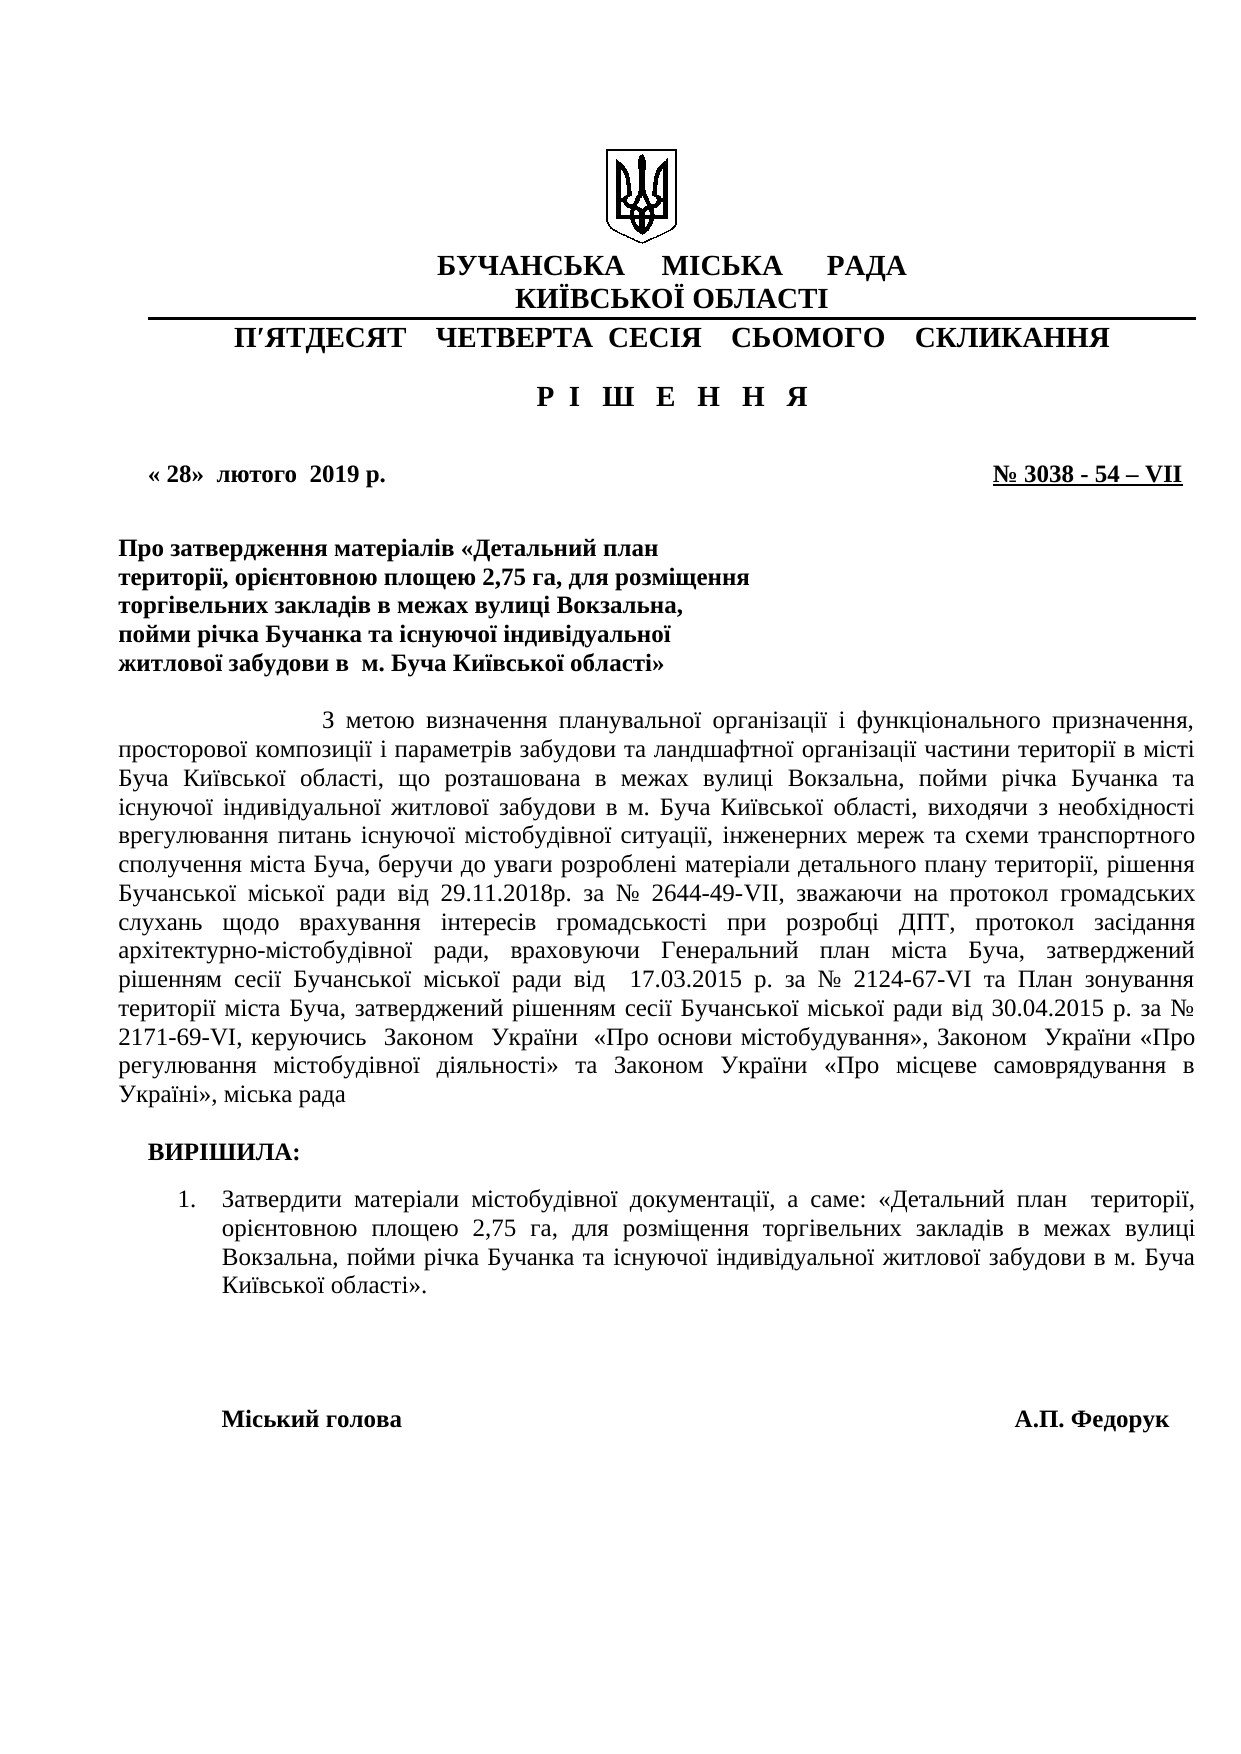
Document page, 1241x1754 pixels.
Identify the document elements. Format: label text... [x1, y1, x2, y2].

list З метою визначення планувальної організації і функціонального призначення, просторової композиції і параметрів забудови та ландшафтної організації частини території в місті Буча Київської області, що розташована в межах вулиці Вокзальна, пойми річка Бучанка та існуючої індивідуальної житлової забудови в м. Буча Київської області, виходячи з необхідності врегулювання питань існуючої містобудівної ситуації, інженерних мереж та схеми транспортного сполучення міста Буча, беручи до уваги розроблені матеріали детального плану території, рішення Бучанської міської ради від 29.11.2018р. за № 2644-49-VІІ, зважаючи на протокол громадських слухань щодо врахування інтересів громадськості при розробці ДПТ, протокол засідання архітектурно-містобудівної ради, враховуючи Генеральний план міста Буча, затверджений рішенням сесії Бучанської міської ради від 17.03.2015 р. за № 2124-67-VI та План зонування території міста Буча, затверджений рішенням сесії Бучанської міської ради від 30.04.2015 р. за № 2171-69-VI, керуючись Законом України «Про основи містобудування», Законом України «Про регулювання містобудівної діяльності» та Законом України «Про місцеве самоврядування в Україні», міська рада [118, 705, 1196, 1108]
text БУЧАНСЬКА МІСЬКА РАДА [148, 248, 1196, 281]
list території, орієнтовною площею 2,75 га, для розміщення [118, 562, 1196, 590]
list Затвердити матеріали містобудівної документації, а саме: «Детальний план території, орієнтовною площею 2,75 га, для розміщення торгівельних закладів в межах вулиці Вокзальна, пойми річка Бучанка та існуючої індивідуальної житлової забудови в м. Буча Київської області». [177, 1184, 1196, 1299]
list торгівельних закладів в межах вулиці Вокзальна, [118, 590, 1196, 619]
subtitle « 28» лютого 2019 р. № 3038 - 54 – VІІ [148, 459, 1196, 488]
text ПʹЯТДЕСЯТ ЧЕТВЕРТА СЕСІЯ СЬОМОГО СКЛИКАННЯ [148, 320, 1196, 354]
subtitle КИЇВСЬКОЇ ОБЛАСТІ [148, 281, 1196, 317]
subtitle Р І Ш Е Н Н Я [148, 379, 1196, 412]
list Про затвердження матеріалів «Детальний план [118, 533, 1196, 562]
text Міський голова А.П. Федорук [148, 1404, 1196, 1433]
list пойми річка Бучанка та існуючої індивідуальної [118, 619, 1196, 648]
text ВИРІШИЛА: [148, 1137, 1196, 1165]
list житлової забудови в м. Буча Київської області» [118, 648, 1196, 677]
